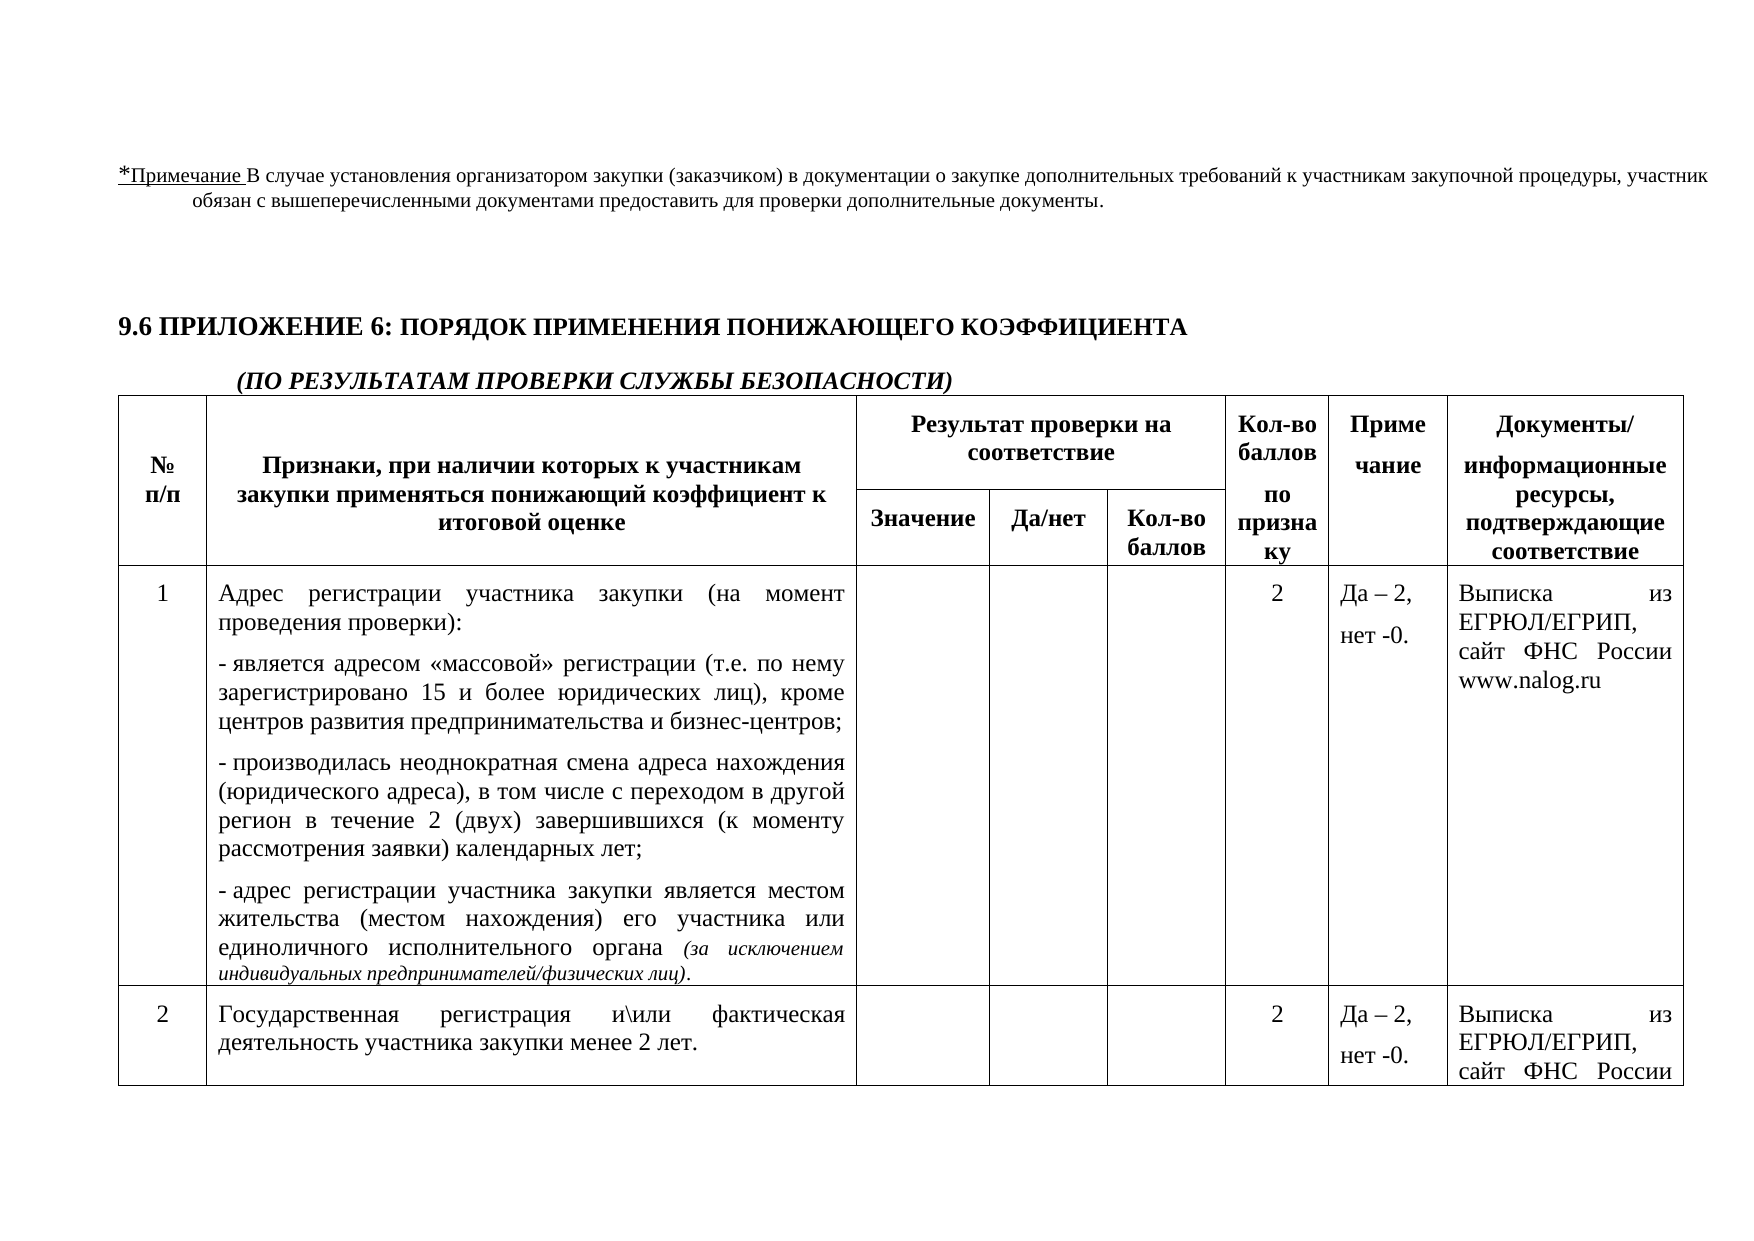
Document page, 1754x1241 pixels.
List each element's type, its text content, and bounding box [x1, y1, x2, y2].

table_header Результат проверки на соответствие [857, 396, 1225, 489]
table_cell [990, 986, 1107, 1085]
table_cell Да/нет [990, 490, 1107, 565]
table_cell Да – 2, нет -0. [1329, 566, 1447, 985]
table_cell 1 [119, 566, 206, 985]
text *Примечание В случае установления организатором закупки (заказчиком) в документации о закупке дополнительных требований к участникам закупочной процедуры, участник обязан с вышеперечисленными документами предоставить для проверки дополнительные документы. [118, 159, 1710, 212]
list 9.6 ПРИЛОЖЕНИЕ 6: ПОРЯДОК ПРИМЕНЕНИЯ ПОНИЖАЮЩЕГО КОЭФФИЦИЕНТА [118, 310, 1710, 341]
table_cell Да – 2, нет -0. [1329, 986, 1447, 1085]
table_cell Значение [857, 490, 989, 565]
table_header Признаки, при наличии которых к участникам закупки применяться понижающий коэффициент к итоговой оценке [207, 396, 856, 565]
table_cell Выписка из ЕГРЮЛ/ЕГРИП, сайт ФНС России www.nalog.ru [1448, 566, 1683, 985]
table_cell [857, 986, 989, 1085]
table_header Приме чание [1329, 396, 1447, 565]
table_header № п/п [119, 396, 206, 565]
table_cell Кол-во баллов [1108, 490, 1225, 565]
table_cell Адрес регистрации участника закупки (на момент проведения проверки): - является адресом «массовой» регистрации (т.е. по нему зарегистрировано 15 и более юридических лиц), кроме центров развития предпринимательства и бизнес-центров; - производилась неоднократная смена адреса нахождения (юридического адреса), в том числе с переходом в другой регион в течение 2 (двух) завершившихся (к моменту рассмотрения заявки) календарных лет; - адрес регистрации участника закупки является местом жительства (местом нахождения) его участника или единоличного исполнительного органа (за исключением индивидуальных предпринимателей/физических лиц). [207, 566, 856, 985]
table_cell [1108, 566, 1225, 985]
table_header Кол-во баллов по признаку [1226, 396, 1328, 565]
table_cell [1448, 986, 1683, 1085]
table_cell [857, 566, 989, 985]
table_cell 2 [119, 986, 206, 1085]
table_cell [990, 566, 1107, 985]
table_cell 2 [1226, 566, 1328, 985]
table_cell 2 [1226, 986, 1328, 1085]
table_cell [1108, 986, 1225, 1085]
table_header Документы/ информационные ресурсы, подтверждающие соответствие [1448, 396, 1683, 565]
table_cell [207, 986, 856, 1085]
list (ПО РЕЗУЛЬТАТАМ ПРОВЕРКИ СЛУЖБЫ БЕЗОПАСНОСТИ) [236, 366, 1710, 395]
